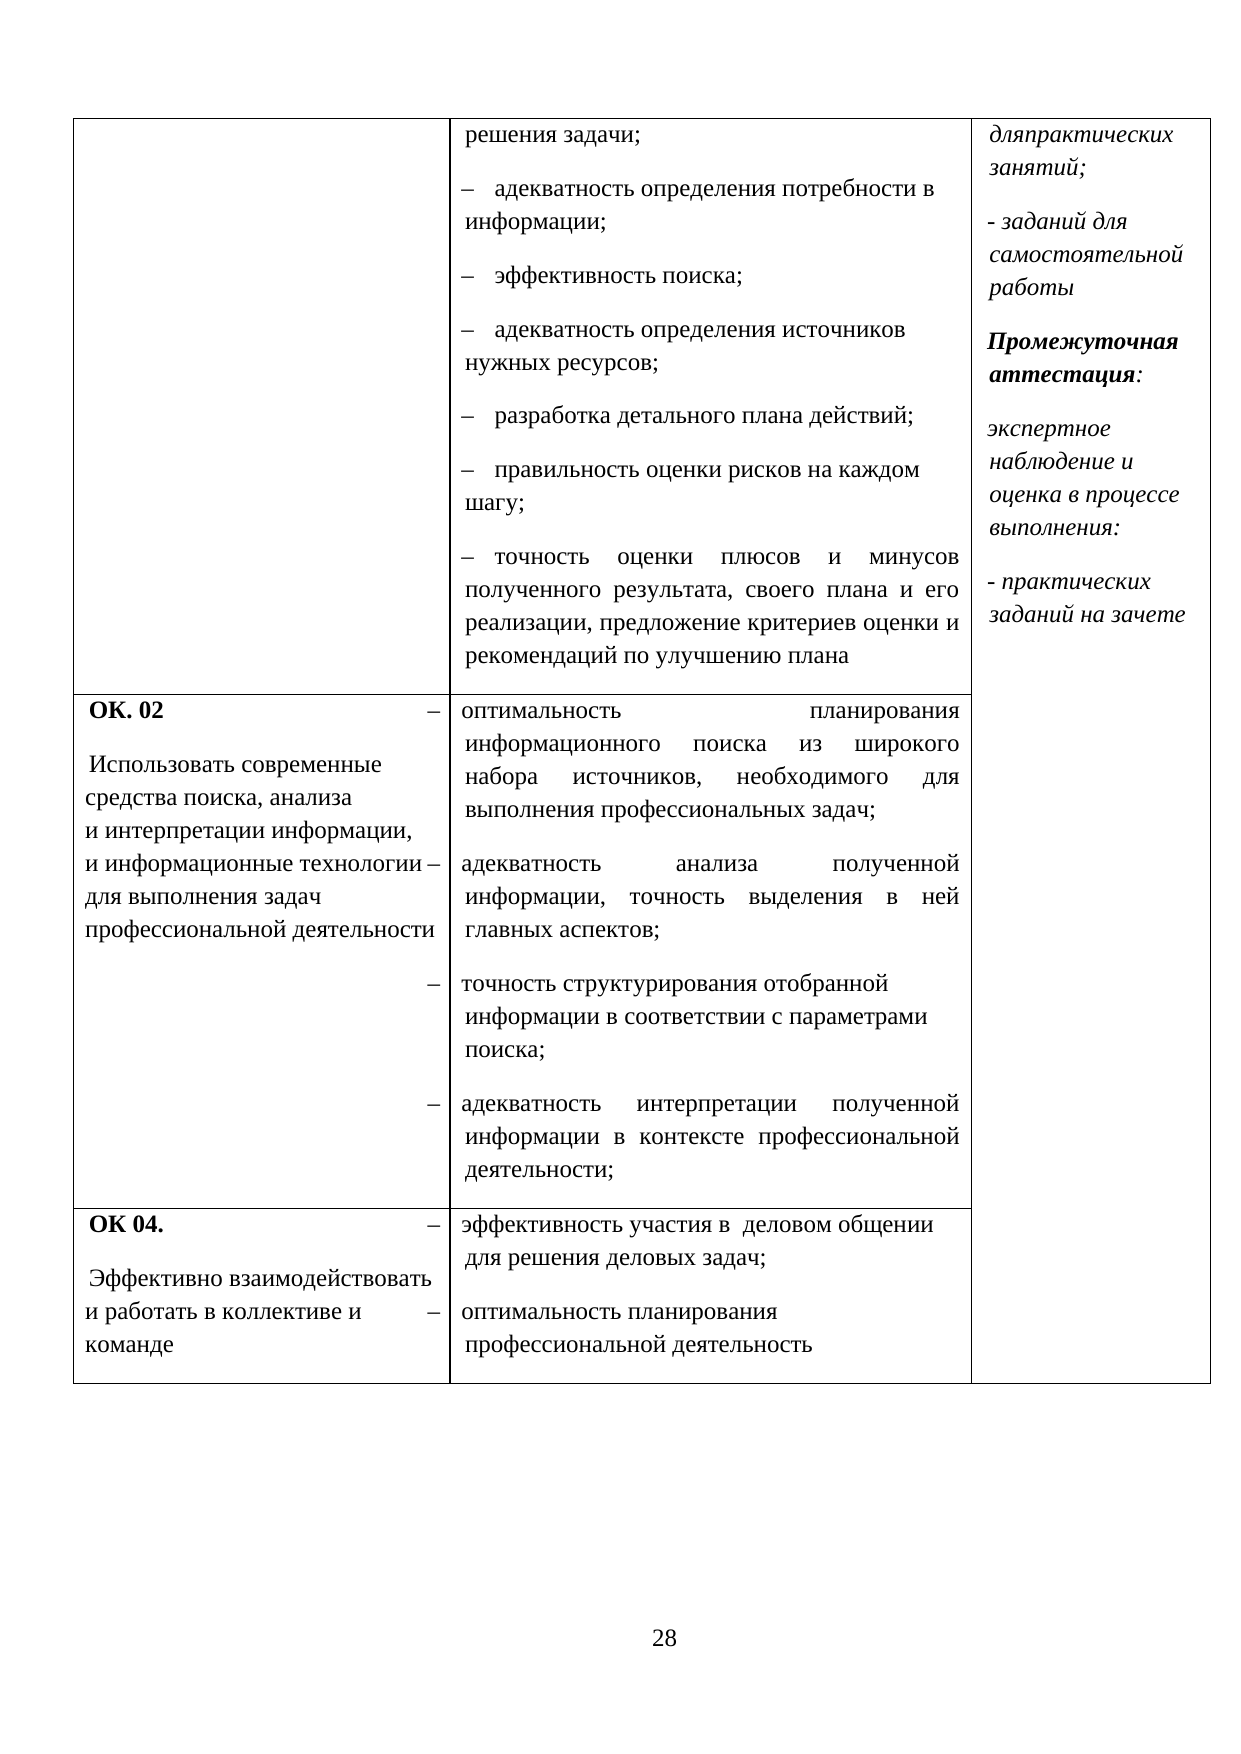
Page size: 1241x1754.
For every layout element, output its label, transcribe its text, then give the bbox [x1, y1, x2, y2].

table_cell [451, 119, 971, 694]
table_cell ОК. 02 Использовать современные средства поиска, анализа и интерпретации информации, и информационные технологии для выполнения задач профессиональной деятельности [74, 695, 449, 1208]
table_cell ОК 04. Эффективно взаимодействовать и работать в коллективе и команде [74, 1209, 449, 1383]
table_cell эффективность участия в деловом общении для решения деловых задач; оптимальность планирования профессиональной деятельность [451, 1209, 971, 1383]
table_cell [74, 119, 449, 694]
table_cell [972, 119, 1210, 1383]
table_cell оптимальность планирования информационного поиска из широкого набора источников, необходимого для выполнения профессиональных задач; адекватность анализа полученной информации, точность выделения в ней главных аспектов; точность структурирования отобранной информации в соответствии с параметрами поиска; адекватность интерпретации полученной информации в контексте профессиональной деятельности; [451, 695, 971, 1208]
